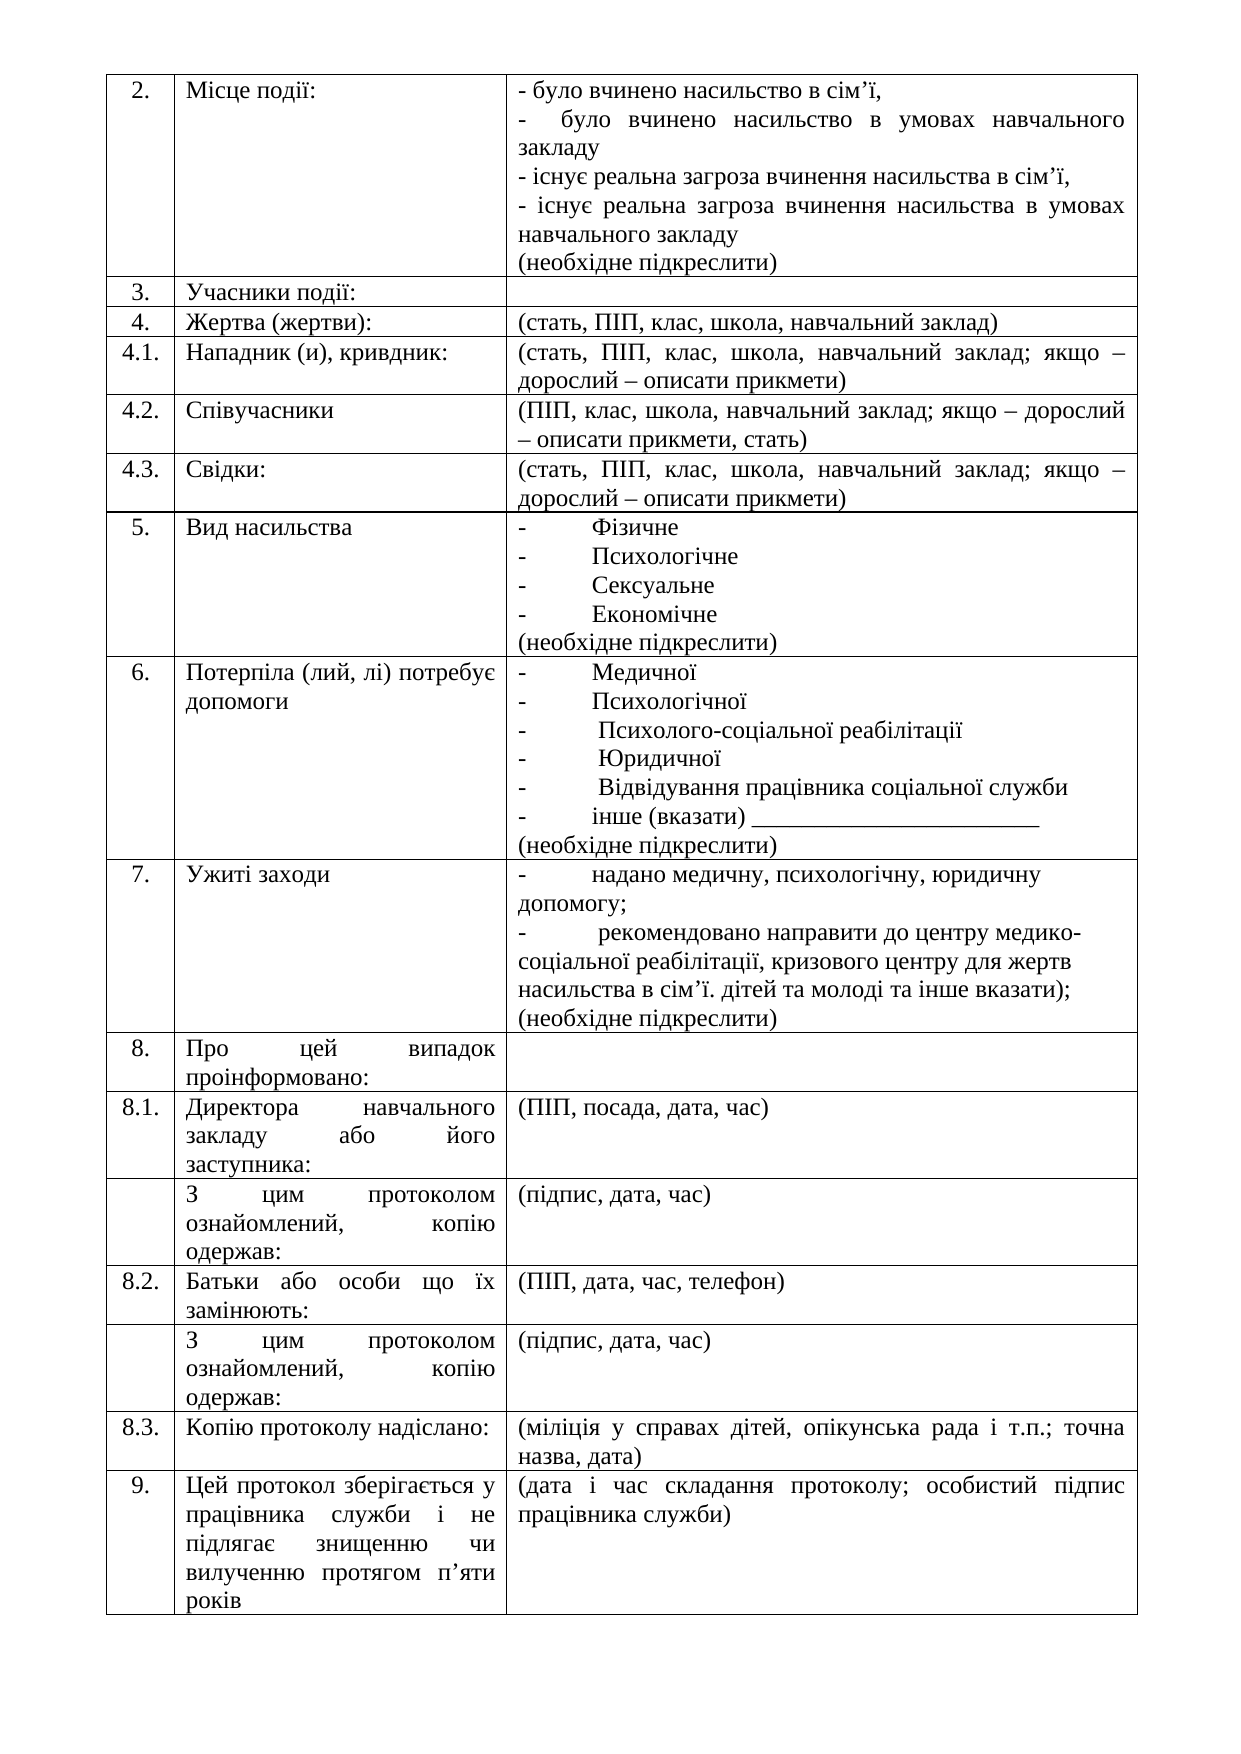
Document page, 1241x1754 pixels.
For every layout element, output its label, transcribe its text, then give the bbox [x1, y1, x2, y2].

table_cell Потерпіла (лий, лі) потребує допомоги [175, 657, 506, 858]
table_cell - було вчинено насильство в сім’ї, - було вчинено насильство в умовах навчального закладу - існує реальна загроза вчинення насильства в сім’ї, - існує реальна загроза вчинення насильства в умовах навчального закладу (необхідне підкреслити) [507, 75, 1137, 276]
table_cell (ПІП, клас, школа, навчальний заклад; якщо – дорослий – описати прикмети, стать) [507, 395, 1137, 453]
table_cell Місце події: [175, 75, 506, 276]
table_cell Батьки або особи що їх замінюють: [175, 1266, 506, 1324]
table_cell 4. [107, 307, 174, 336]
table_cell Копію протоколу надіслано: [175, 1412, 506, 1469]
table_cell Нападник (и), кривдник: [175, 337, 506, 394]
table_cell [107, 1325, 174, 1411]
table_cell 2. [107, 75, 174, 276]
table_cell Про цей випадок проінформовано: [175, 1033, 506, 1091]
table_cell 8.3. [107, 1412, 174, 1469]
table_cell (міліція у справах дітей, опікунська рада і т.п.; точна назва, дата) [507, 1412, 1137, 1469]
table_cell (ПІП, дата, час, телефон) [507, 1266, 1137, 1324]
table_cell З цим протоколом ознайомлений, копію одержав: [175, 1325, 506, 1411]
table_cell 9. [107, 1471, 174, 1614]
table_cell Вид насильства [175, 513, 506, 656]
table_cell 5. [107, 513, 174, 656]
table_cell 8.1. [107, 1092, 174, 1178]
table_cell (стать, ПІП, клас, школа, навчальний заклад; якщо – дорослий – описати прикмети) [507, 337, 1137, 394]
table_cell Учасники події: [175, 277, 506, 306]
table_cell 4.3. [107, 454, 174, 511]
table_cell Цей протокол зберігається у працівника служби і не підлягає знищенню чи вилученню протягом п’яти років [175, 1471, 506, 1614]
table_cell [107, 1179, 174, 1265]
table_cell 8.2. [107, 1266, 174, 1324]
table_cell 7. [107, 860, 174, 1032]
table_cell (стать, ПІП, клас, школа, навчальний заклад) [507, 307, 1137, 336]
table_cell 8. [107, 1033, 174, 1091]
table_cell З цим протоколом ознайомлений, копію одержав: [175, 1179, 506, 1265]
table_cell 6. [107, 657, 174, 858]
table_cell (підпис, дата, час) [507, 1325, 1137, 1411]
table_cell Жертва (жертви): [175, 307, 506, 336]
table_cell надано медичну, психологічну, юридичну допомогу; рекомендовано направити до центру медико-соціальної реабілітації, кризового центру для жертв насильства в сім’ї. дітей та молоді та інше вказати); (необхідне підкреслити) [507, 860, 1137, 1032]
table_cell Свідки: [175, 454, 506, 511]
table_cell 4.2. [107, 395, 174, 453]
table_cell (дата і час складання протоколу; особистий підпис працівника служби) [507, 1471, 1137, 1614]
table_cell (стать, ПІП, клас, школа, навчальний заклад; якщо – дорослий – описати прикмети) [507, 454, 1137, 511]
table_cell Співучасники [175, 395, 506, 453]
table_cell 3. [107, 277, 174, 306]
table_cell 4.1. [107, 337, 174, 394]
table_cell Ужиті заходи [175, 860, 506, 1032]
table_cell [507, 277, 1137, 306]
table_cell [507, 1033, 1137, 1091]
table_cell Медичної Психологічної Психолого-соціальної реабілітації Юридичної Відвідування працівника соціальної служби інше (вказати) _______________________ (необхідне підкреслити) [507, 657, 1137, 858]
table_cell (підпис, дата, час) [507, 1179, 1137, 1265]
table_cell Фізичне Психологічне Сексуальне Економічне (необхідне підкреслити) [507, 513, 1137, 656]
table_cell (ПІП, посада, дата, час) [507, 1092, 1137, 1178]
table_cell Директора навчального закладу або його заступника: [175, 1092, 506, 1178]
